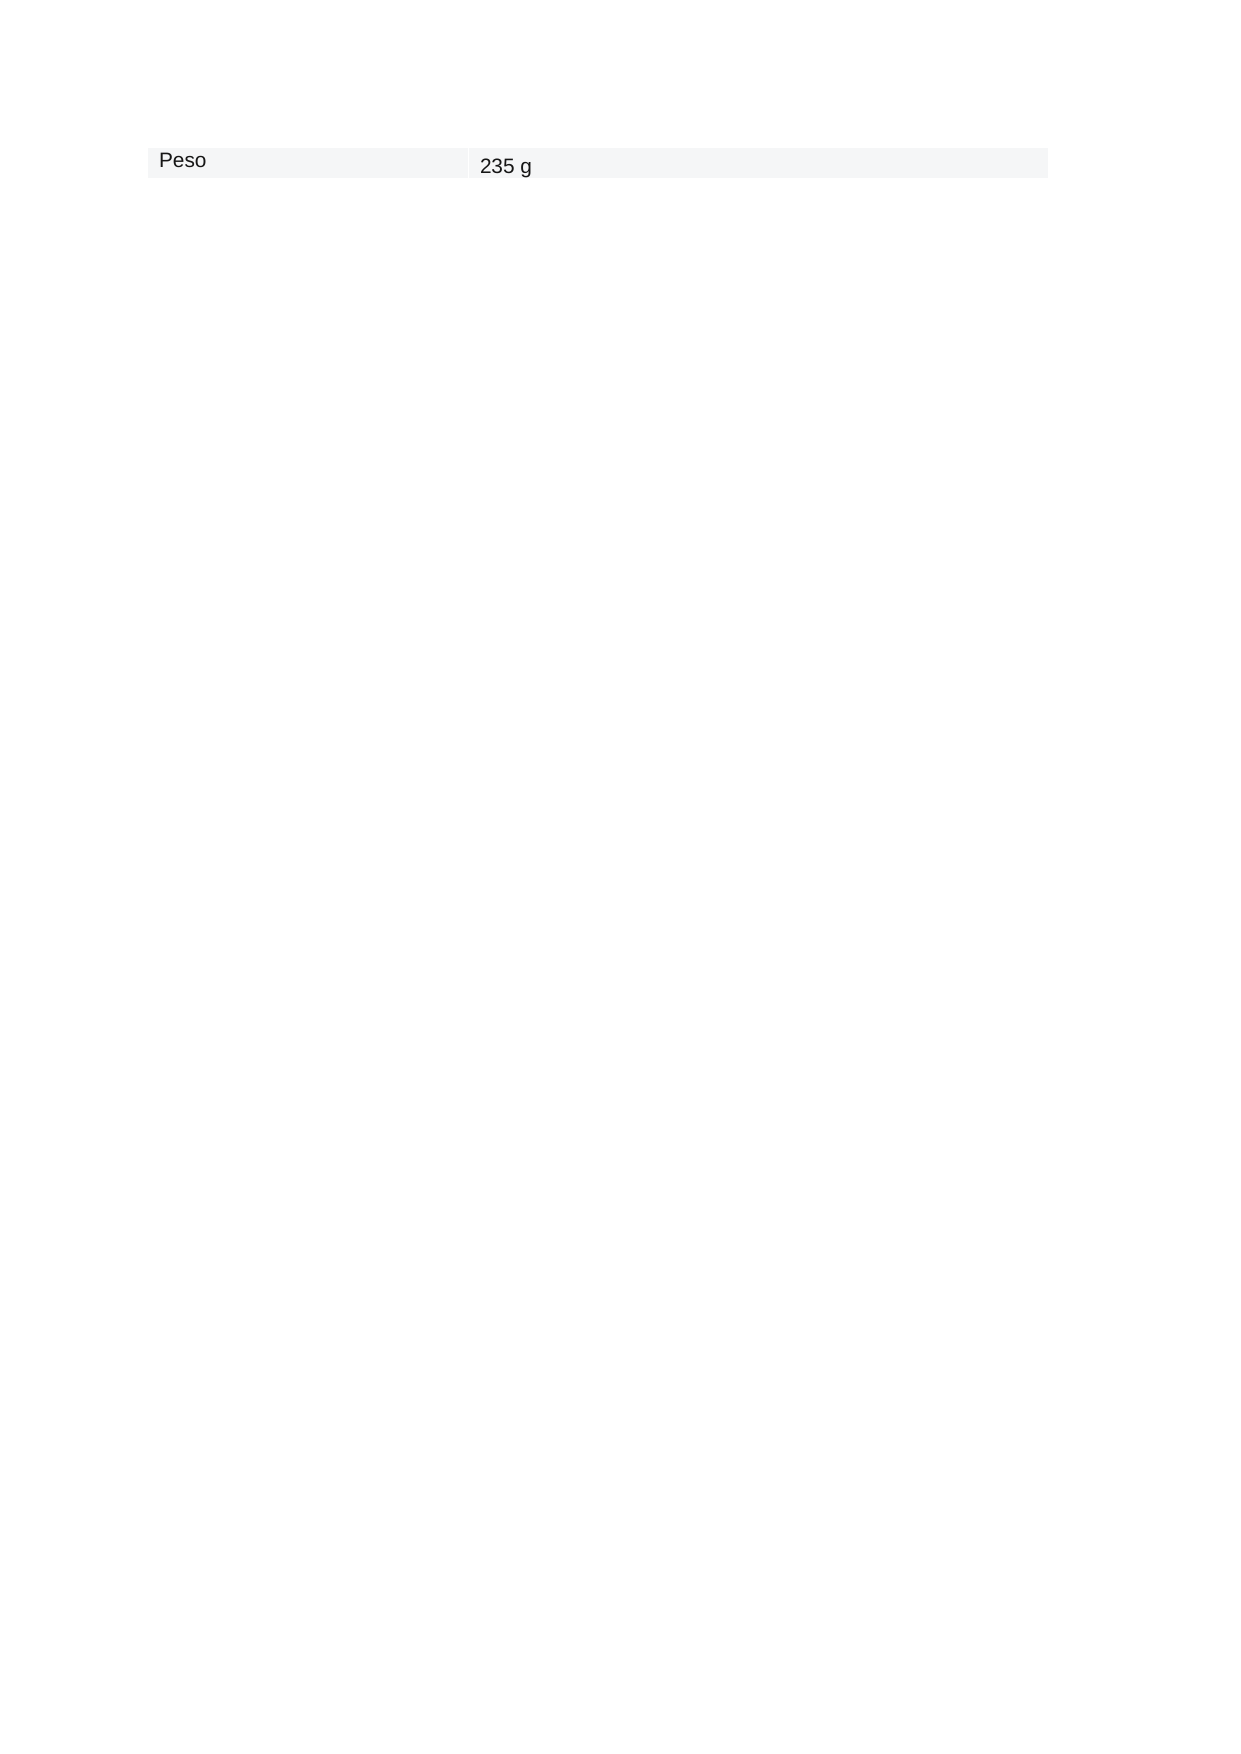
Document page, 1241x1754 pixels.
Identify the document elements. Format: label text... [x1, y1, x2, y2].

table_cell Peso [148, 148, 468, 178]
table_cell 235 g [469, 148, 1048, 178]
